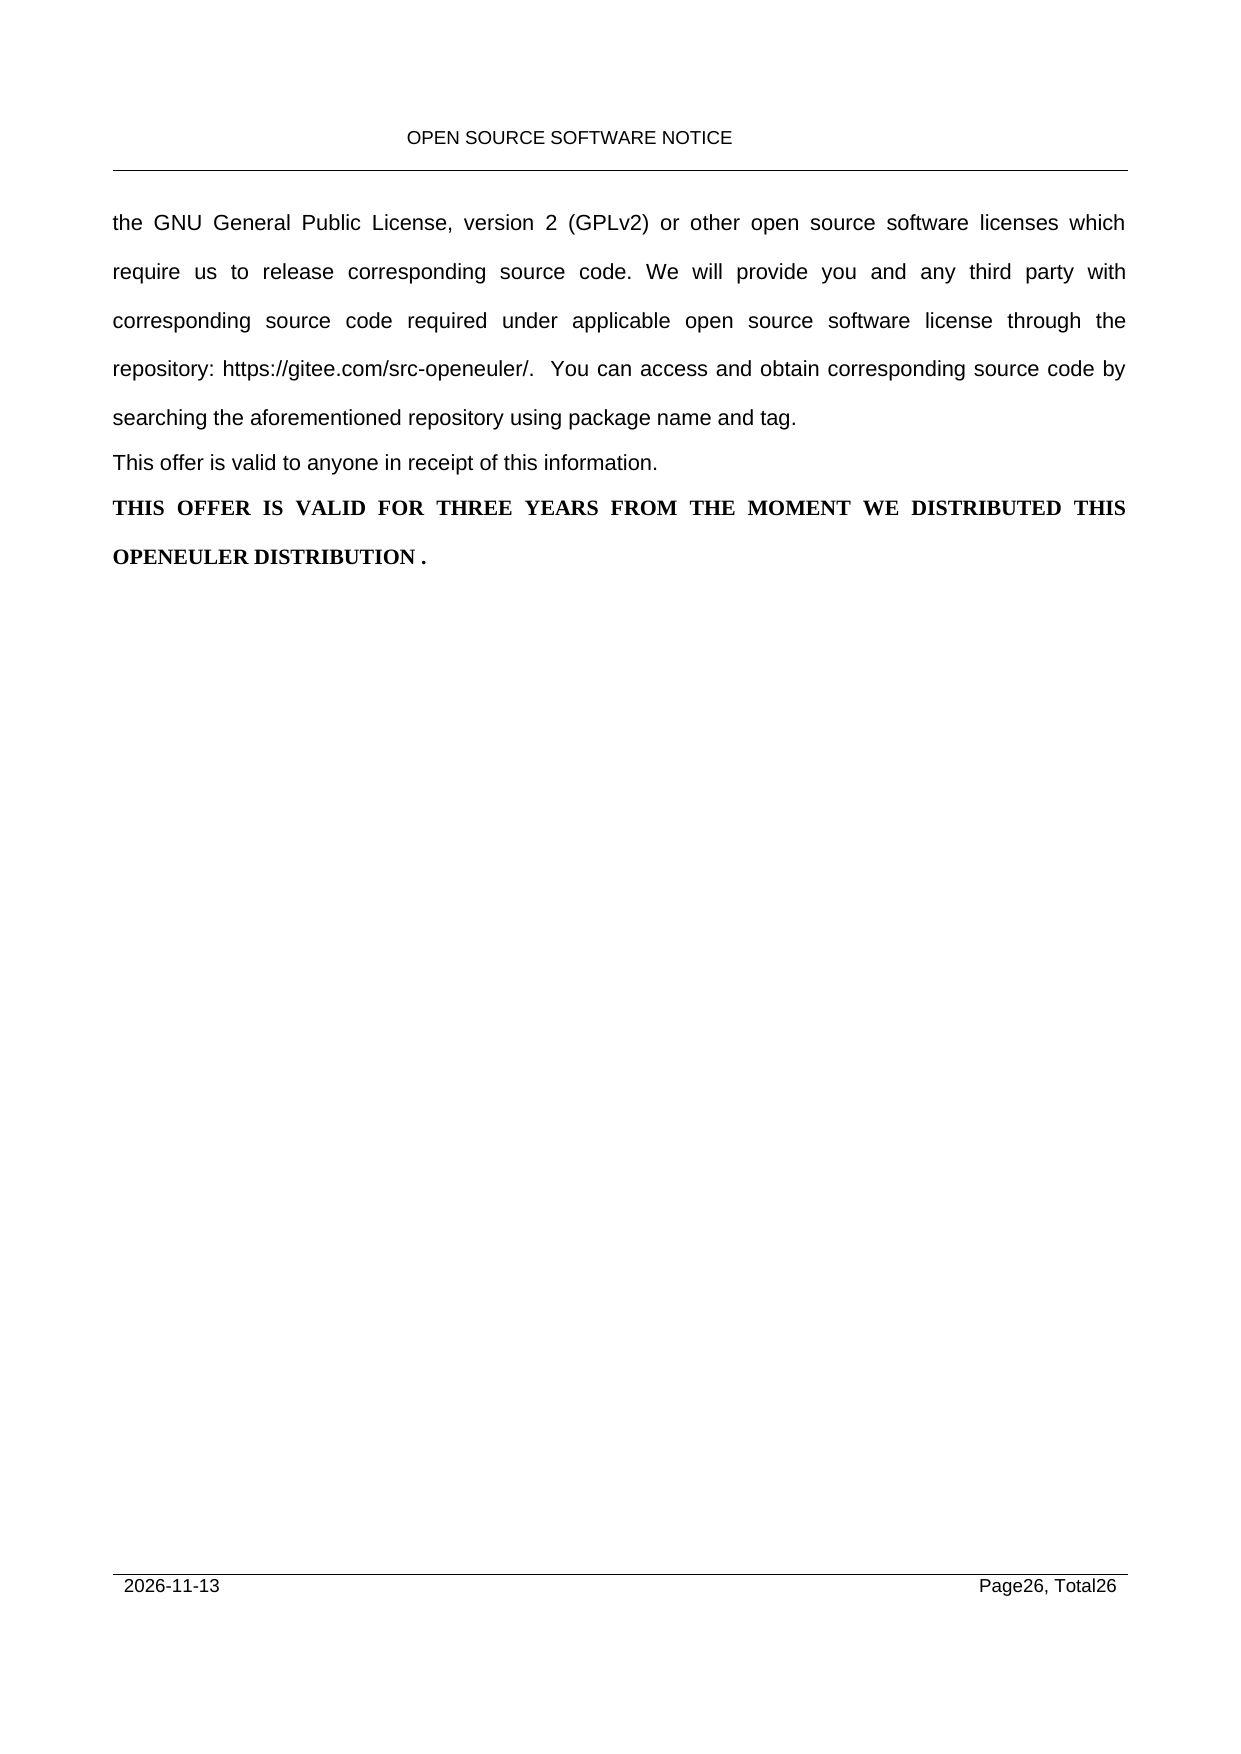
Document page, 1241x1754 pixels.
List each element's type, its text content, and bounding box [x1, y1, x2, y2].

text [112, 206, 1128, 434]
text THIS OFFER IS VALID FOR THREE YEARS FROM THE MOMENT WE DISTRIBUTED THIS OPENEULER DISTRIBUTION . [112, 492, 1128, 573]
text This offer is valid to anyone in receipt of this information. [112, 446, 1128, 479]
